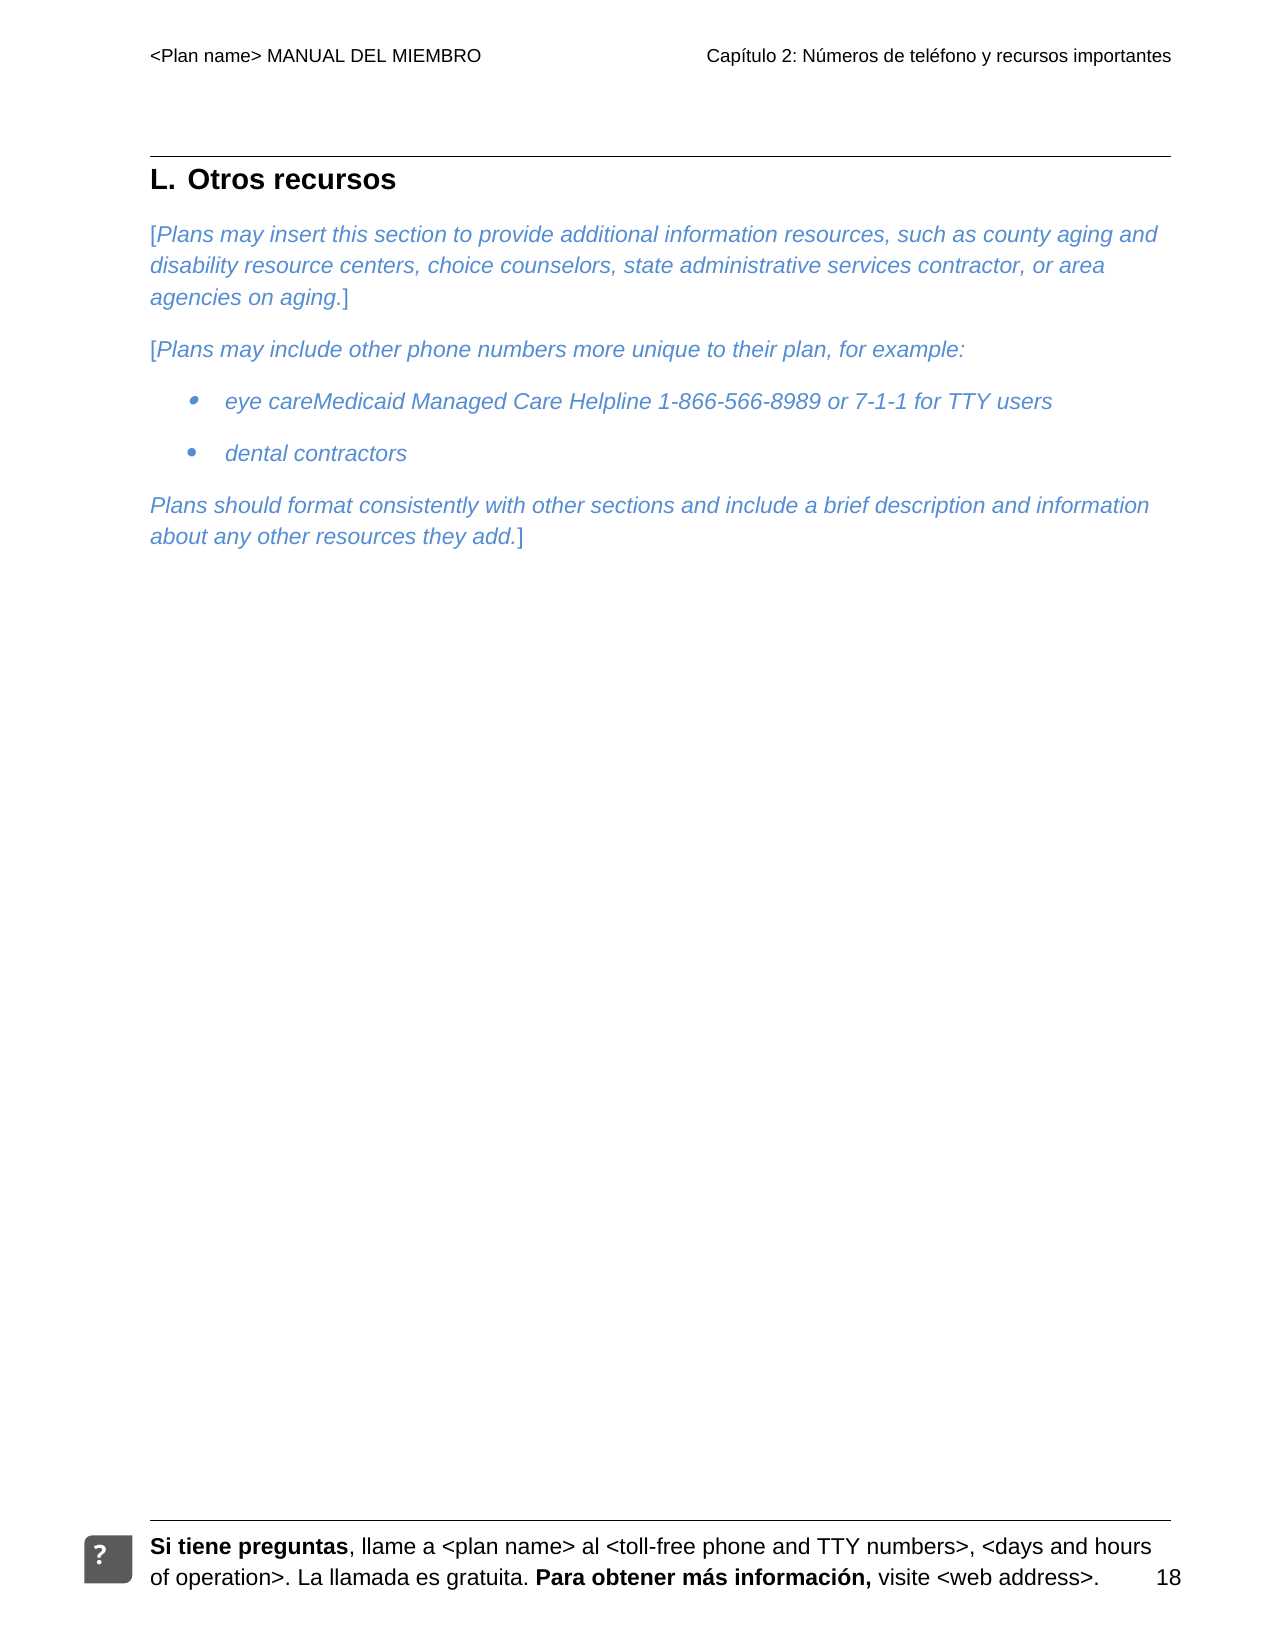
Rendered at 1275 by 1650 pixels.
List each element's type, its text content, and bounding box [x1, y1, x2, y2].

text [Plans may include other phone numbers more unique to their plan, for example: [150, 332, 1171, 363]
list dental contractors [187, 436, 1096, 467]
text Plans should format consistently with other sections and include a brief description and information about any other resources they add.] [150, 488, 1171, 551]
list eye careMedicaid Managed Care Helpline 1-866-566-8989 or 7-1-1 for TTY users [187, 384, 1096, 415]
subtitle Otros recursos [150, 157, 1171, 197]
text [Plans may insert this section to provide additional information resources, such as county aging and disability resource centers, choice counselors, state administrative services contractor, or area agencies on aging.] [150, 217, 1171, 311]
